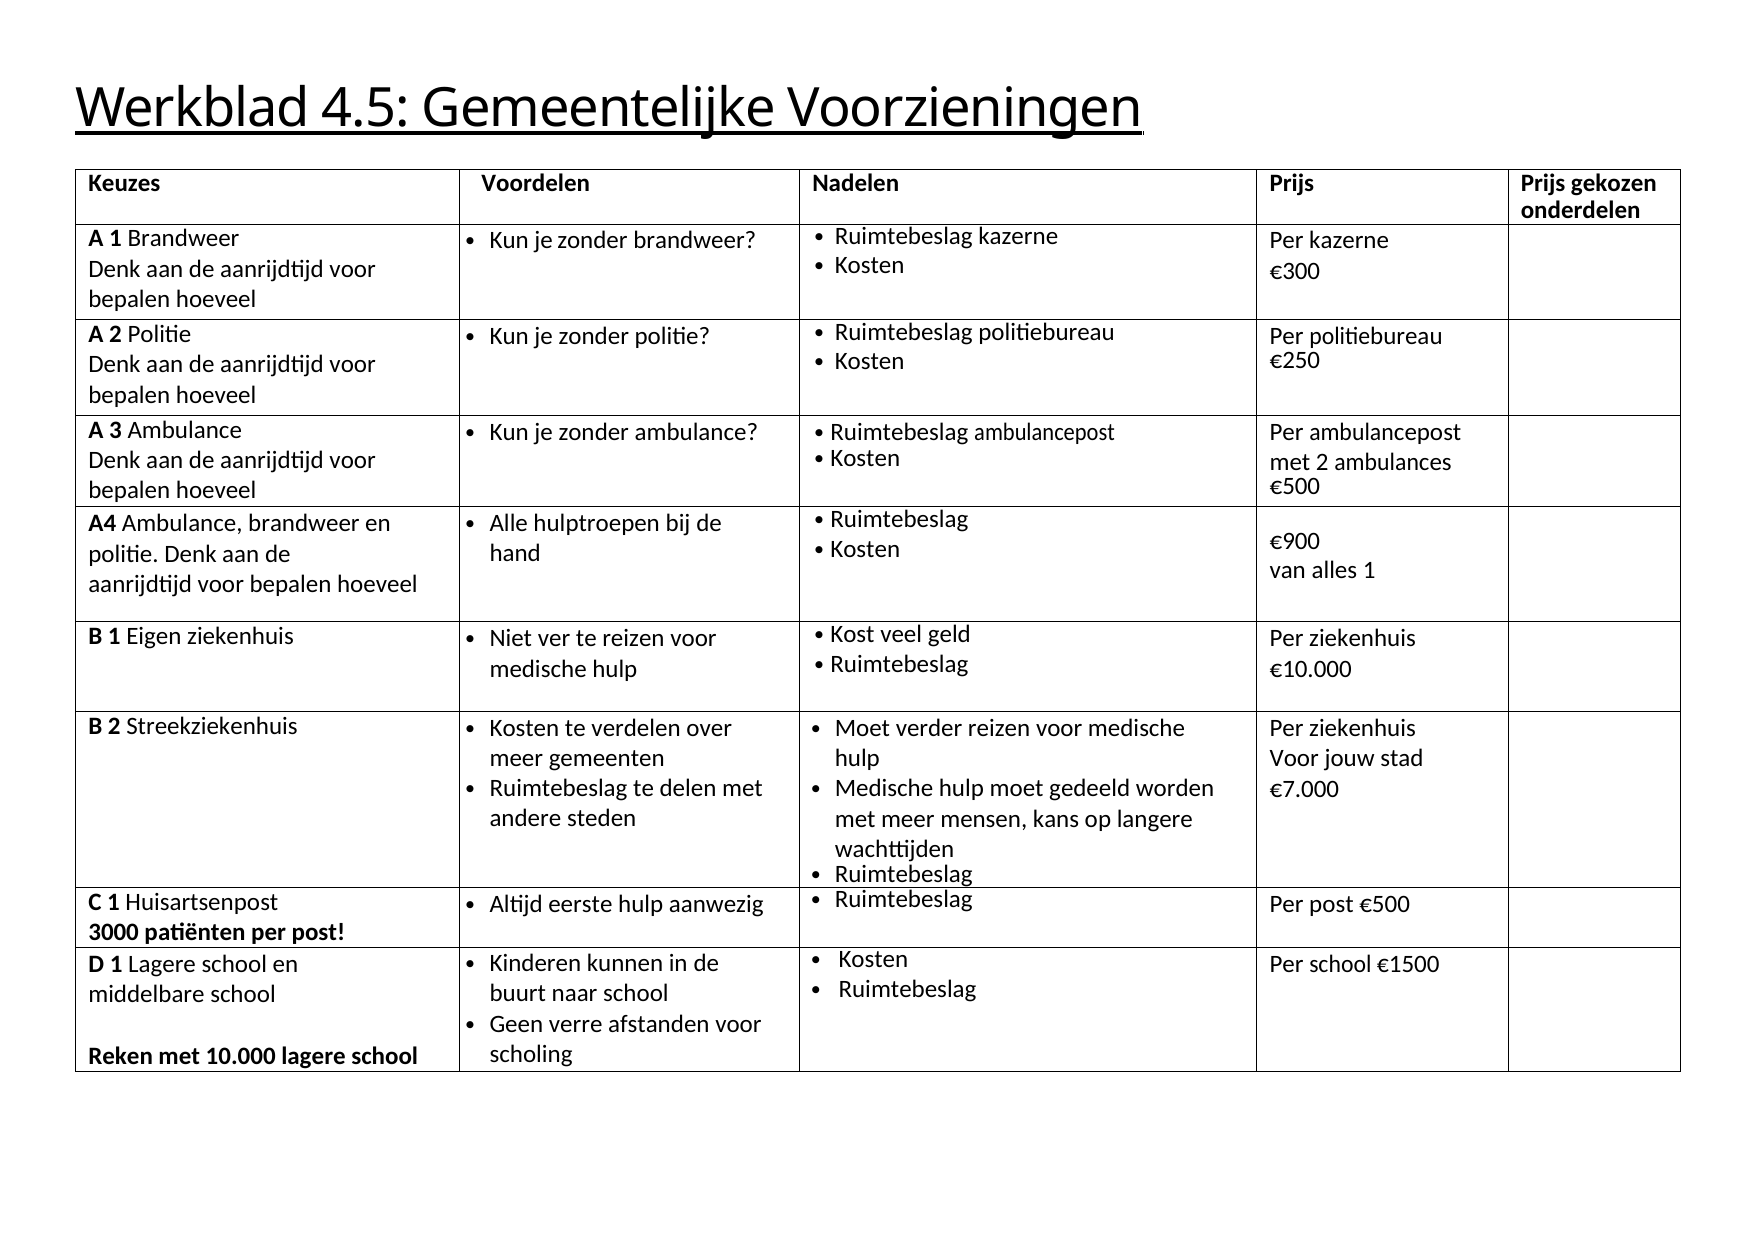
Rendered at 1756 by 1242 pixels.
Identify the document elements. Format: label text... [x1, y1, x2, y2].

table_cell Per politiebureau €250 [1257, 320, 1508, 415]
table_cell [1509, 507, 1680, 621]
table_cell Altijd eerste hulp aanwezig [460, 888, 799, 947]
table_cell Ruimtebeslag Kosten [800, 507, 1256, 621]
table_cell Moet verder reizen voor medische hulp Medische hulp moet gedeeld worden met meer mensen, kans op langere wachttijden Ruimtebeslag [800, 712, 1256, 887]
table_cell Per kazerne €300 [1257, 225, 1508, 319]
table_header Keuzes [76, 170, 459, 223]
table_header Prijs [1257, 170, 1508, 223]
table_cell [1509, 622, 1680, 711]
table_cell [460, 948, 799, 1071]
table_cell A4 Ambulance, brandweer en politie. Denk aan de aanrijdtijd voor bepalen hoeveel [76, 507, 459, 621]
table_cell C 1 Huisartsenpost 3000 patiënten per post! [76, 888, 459, 947]
table_cell €900 van alles 1 [1257, 507, 1508, 621]
table_cell A 2 Politie Denk aan de aanrijdtijd voor bepalen hoeveel [76, 320, 459, 415]
table_header Voordelen [460, 170, 799, 223]
table_cell A 1 Brandweer Denk aan de aanrijdtijd voor bepalen hoeveel [76, 225, 459, 319]
table_cell A 3 Ambulance Denk aan de aanrijdtijd voor bepalen hoeveel [76, 416, 459, 506]
table_cell [1509, 320, 1680, 415]
table_cell Alle hulptroepen bij de hand [460, 507, 799, 621]
table_header Nadelen [800, 170, 1256, 223]
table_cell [76, 948, 459, 1071]
table_cell Kun je zonder politie? [460, 320, 799, 415]
table_cell Kun je zonder brandweer? [460, 225, 799, 319]
table_cell Per school €1500 [1257, 948, 1508, 1071]
table_cell [1509, 948, 1680, 1071]
table_cell [1509, 888, 1680, 947]
table_cell Kosten te verdelen over meer gemeenten Ruimtebeslag te delen met andere steden [460, 712, 799, 887]
table_cell B 1 Eigen ziekenhuis [76, 622, 459, 711]
table_cell [1509, 225, 1680, 319]
table_cell Per ambulancepost met 2 ambulances €500 [1257, 416, 1508, 506]
table_cell Kost veel geld Ruimtebeslag [800, 622, 1256, 711]
table_cell Per post €500 [1257, 888, 1508, 947]
table_cell Ruimtebeslag ambulancepost Kosten [800, 416, 1256, 506]
table_cell Kun je zonder ambulance? [460, 416, 799, 506]
table_cell Niet ver te reizen voor medische hulp [460, 622, 799, 711]
table_cell Ruimtebeslag politiebureau Kosten [800, 320, 1256, 415]
table_cell [1509, 416, 1680, 506]
table_cell [1509, 712, 1680, 887]
table_cell Ruimtebeslag [800, 888, 1256, 947]
table_cell Ruimtebeslag kazerne Kosten [800, 225, 1256, 319]
table_cell Per ziekenhuis €10.000 [1257, 622, 1508, 711]
table_cell Per ziekenhuis Voor jouw stad €7.000 [1257, 712, 1508, 887]
table_cell B 2 Streekziekenhuis [76, 712, 459, 887]
table_cell Kosten Ruimtebeslag [800, 948, 1256, 1071]
table_header Prijs gekozen onderdelen [1509, 170, 1680, 223]
